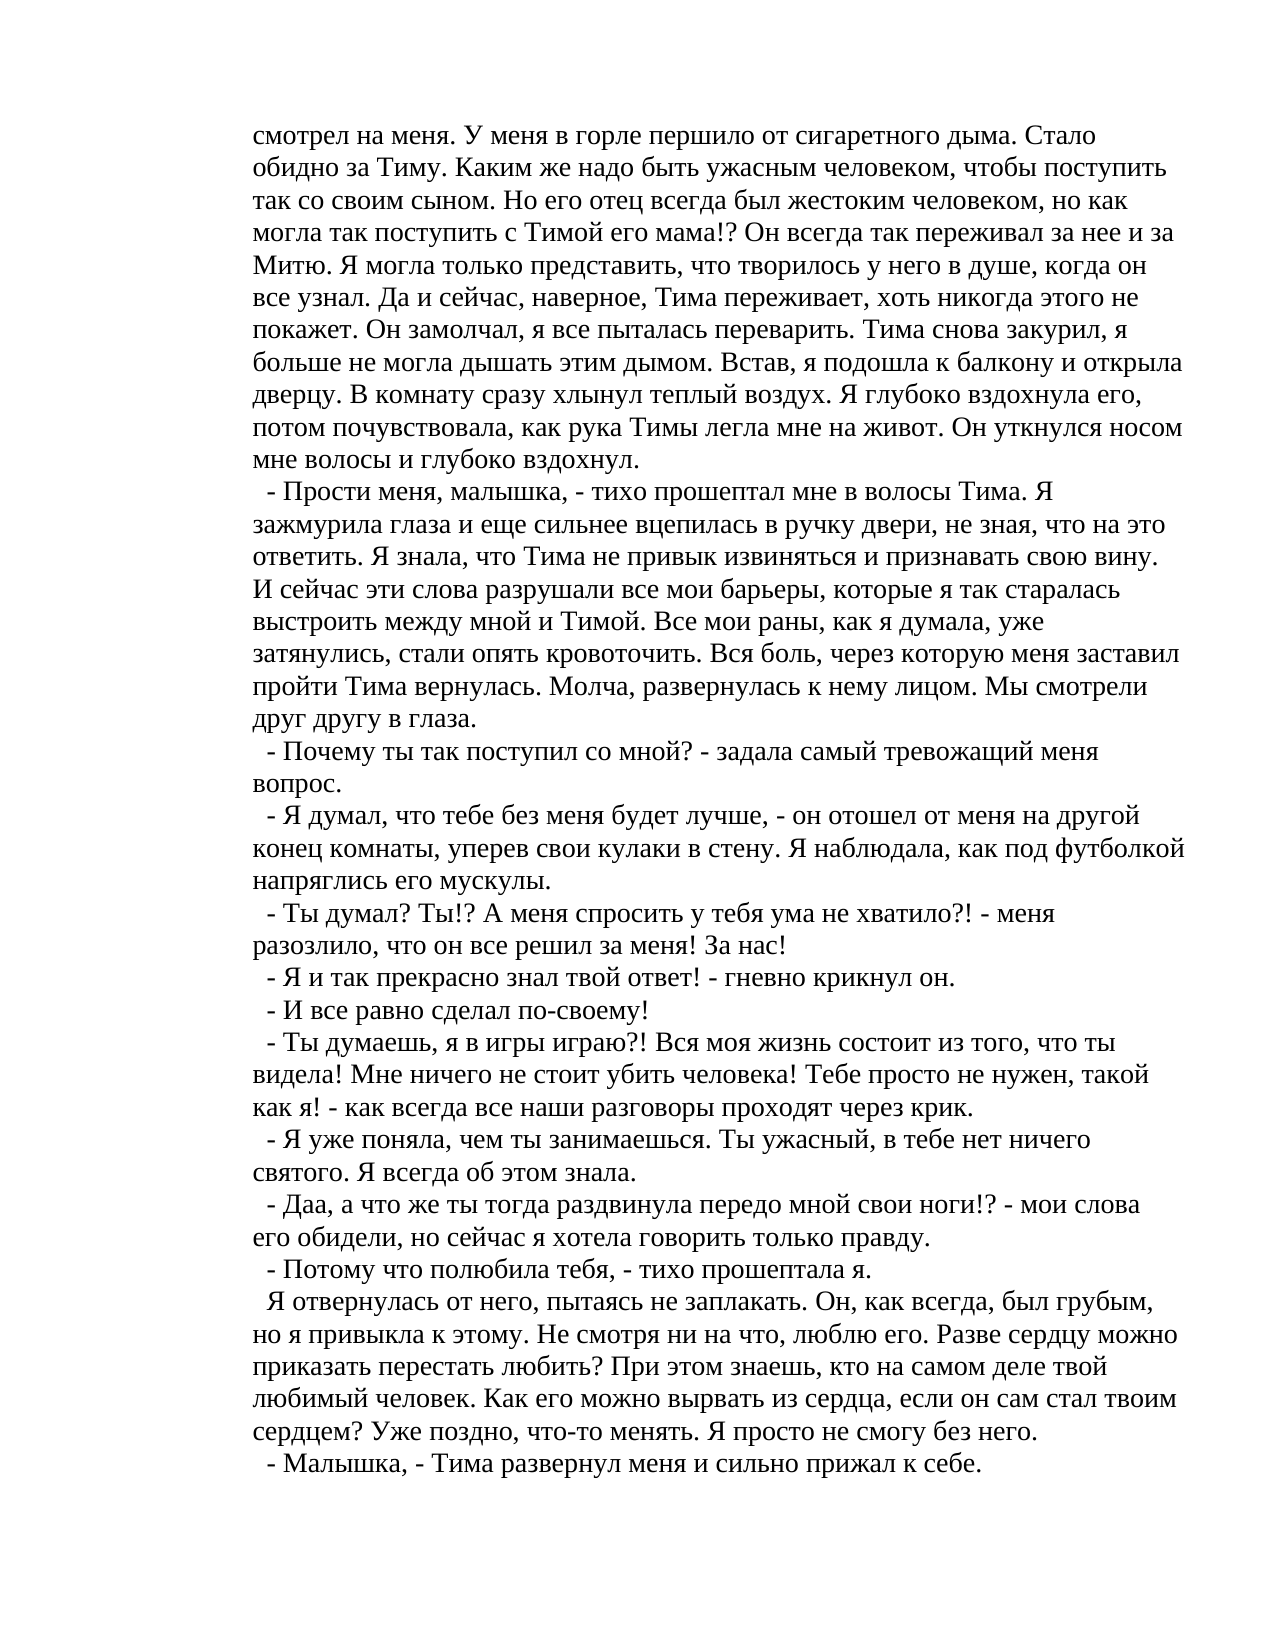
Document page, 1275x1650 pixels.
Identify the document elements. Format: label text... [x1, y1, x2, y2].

text - Я уже поняла, чем ты занимаешься. Ты ужасный, в тебе нет ничего святого. Я всегда об этом знала. [252, 1122, 1186, 1187]
text - Ты думал? Ты!? А меня спросить у тебя ума не хватило?! - меня разозлило, что он все решил за меня! За нас! [252, 896, 1186, 960]
text - Я думал, что тебе без меня будет лучше, - он отошел от меня на другой конец комнаты, уперев свои кулаки в стену. Я наблюдала, как под футболкой напряглись его мускулы. [252, 798, 1186, 896]
text - Малышка, - Тима развернул меня и сильно прижал к себе. [252, 1446, 1186, 1479]
text - И все равно сделал по-своему! [252, 993, 1186, 1025]
text - Потому что полюбила тебя, - тихо прошептала я. [252, 1252, 1186, 1284]
text - Ты думаешь, я в игры играю?! Вся моя жизнь состоит из того, что ты видела! Мне ничего не стоит убить человека! Тебе просто не нужен, такой как я! - как всегда все наши разговоры проходят через крик. [252, 1025, 1186, 1122]
text - Даа, а что же ты тогда раздвинула передо мной свои ноги!? - мои слова его обидели, но сейчас я хотела говорить только правду. [252, 1187, 1186, 1252]
text - Почему ты так поступил со мной? - задала самый тревожащий меня вопрос. [252, 734, 1186, 798]
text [252, 118, 1186, 474]
text Я отвернулась от него, пытаясь не заплакать. Он, как всегда, был грубым, но я привыкла к этому. Не смотря ни на что, люблю его. Разве сердцу можно приказать перестать любить? При этом знаешь, кто на самом деле твой любимый человек. Как его можно вырвать из сердца, если он сам стал твоим сердцем? Уже поздно, что-то менять. Я просто не смогу без него. [252, 1284, 1186, 1446]
text - Я и так прекрасно знал твой ответ! - гневно крикнул он. [252, 960, 1186, 993]
text - Прости меня, малышка, - тихо прошептал мне в волосы Тима. Я зажмурила глаза и еще сильнее вцепилась в ручку двери, не зная, что на это ответить. Я знала, что Тима не привык извиняться и признавать свою вину. И сейчас эти слова разрушали все мои барьеры, которые я так старалась выстроить между мной и Тимой. Все мои раны, как я думала, уже затянулись, стали опять кровоточить. Вся боль, через которую меня заставил пройти Тима вернулась. Молча, развернулась к нему лицом. Мы смотрели друг другу в глаза. [252, 474, 1186, 734]
